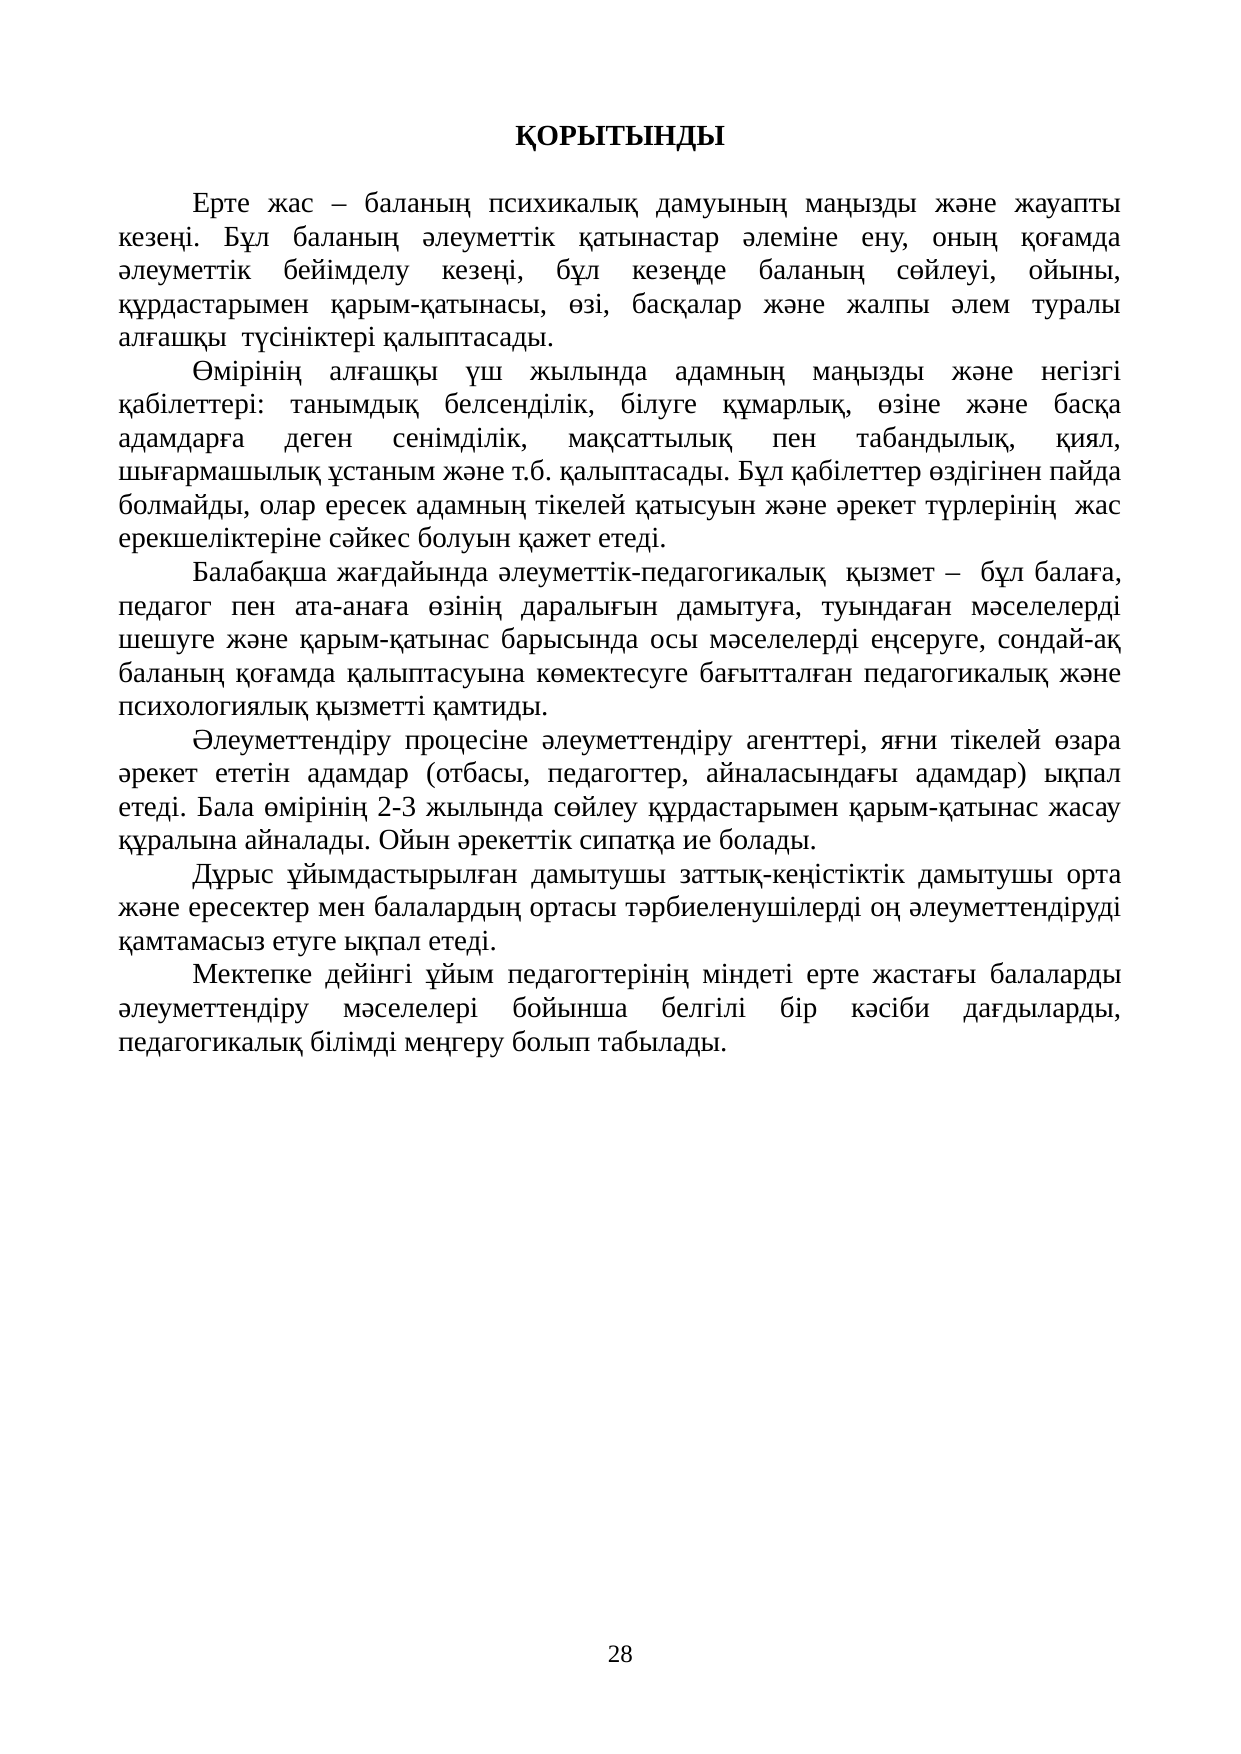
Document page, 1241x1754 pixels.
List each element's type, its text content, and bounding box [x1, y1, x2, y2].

text ҚОРЫТЫНДЫ [118, 118, 1122, 152]
text Мектепке дейінгі ұйым педагогтерінің міндеті ерте жастағы балаларды әлеуметтендіру мәселелері бойынша белгілі бір кәсіби дағдыларды, педагогикалық білімді меңгеру болып табылады. [118, 957, 1122, 1057]
text Ерте жас – баланың психикалық дамуының маңызды және жауапты кезеңі. Бұл баланың әлеуметтік қатынастар әлеміне ену, оның қоғамда әлеуметтік бейімделу кезеңі, бұл кезеңде баланың сөйлеуі, ойыны, құрдастарымен қарым-қатынасы, өзі, басқалар және жалпы әлем туралы алғашқы түсініктері қалыптасады. [118, 185, 1122, 353]
text Дұрыс ұйымдастырылған дамытушы заттық-кеңістіктік дамытушы орта және ересектер мен балалардың ортасы тәрбиеленушілерді оң әлеуметтендіруді қамтамасыз етуге ықпал етеді. [118, 856, 1122, 957]
text Балабақша жағдайында әлеуметтік-педагогикалық қызмет – бұл балаға, педагог пен ата-анаға өзінің даралығын дамытуға, туындаған мәселелерді шешуге және қарым-қатынас барысында осы мәселелерді еңсеруге, сондай-ақ баланың қоғамда қалыптасуына көмектесуге бағытталған педагогикалық және психологиялық қызметті қамтиды. [118, 554, 1122, 722]
text Әлеуметтендіру процесіне әлеуметтендіру агенттері, яғни тікелей өзара әрекет ететін адамдар (отбасы, педагогтер, айналасындағы адамдар) ықпал етеді. Бала өмірінің 2-3 жылында сөйлеу құрдастарымен қарым-қатынас жасау құралына айналады. Ойын әрекеттік сипатқа ие болады. [118, 722, 1122, 856]
text Өмірінің алғашқы үш жылында адамның маңызды және негізгі қабілеттері: танымдық белсенділік, білуге құмарлық, өзіне және басқа адамдарға деген сенімділік, мақсаттылық пен табандылық, қиял, шығармашылық ұстаным және т.б. қалыптасады. Бұл қабілеттер өздігінен пайда болмайды, олар ересек адамның тікелей қатысуын және әрекет түрлерінің жас ерекшеліктеріне сәйкес болуын қажет етеді. [118, 353, 1122, 554]
